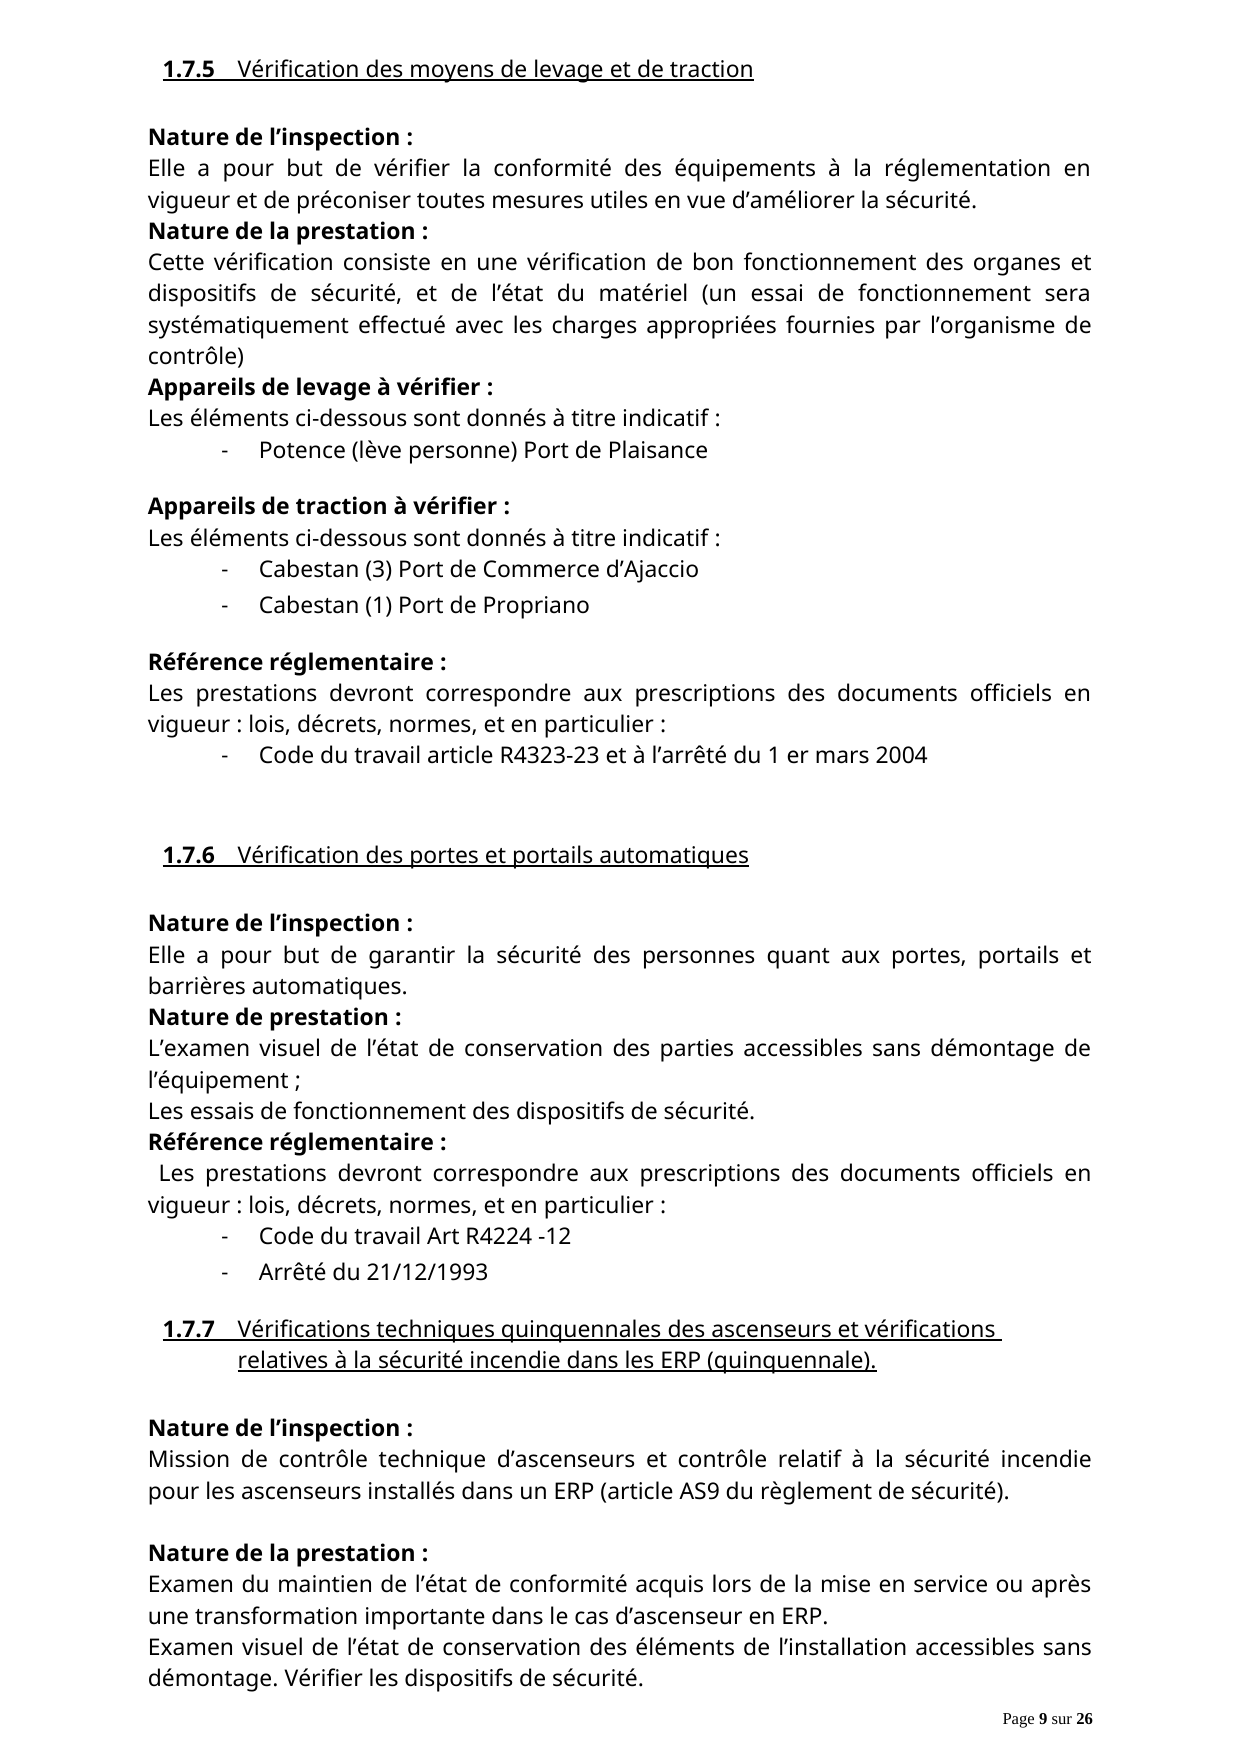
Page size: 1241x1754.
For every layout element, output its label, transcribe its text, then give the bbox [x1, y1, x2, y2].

text Nature de prestation : [148, 1001, 1092, 1032]
text Appareils de traction à vérifier : [148, 490, 1092, 522]
text Nature de l’inspection : [148, 907, 1092, 939]
text Les prestations devront correspondre aux prescriptions des documents officiels en vigueur : lois, décrets, normes, et en particulier : [148, 677, 1092, 739]
text Examen visuel de l’état de conservation des éléments de l’installation accessibles sans démontage. Vérifier les dispositifs de sécurité. [148, 1631, 1092, 1693]
subtitle Vérification des moyens de levage et de traction [162, 53, 1092, 84]
text Référence réglementaire : [148, 646, 1092, 677]
text Les prestations devront correspondre aux prescriptions des documents officiels en vigueur : lois, décrets, normes, et en particulier : [148, 1157, 1092, 1220]
text L’examen visuel de l’état de conservation des parties accessibles sans démontage de l’équipement ; [148, 1032, 1092, 1095]
list Potence (lève personne) Port de Plaisance [221, 433, 1092, 465]
text Les essais de fonctionnement des dispositifs de sécurité. [148, 1095, 1092, 1126]
subtitle Vérification des portes et portails automatiques [162, 839, 1092, 870]
text Les éléments ci-dessous sont donnés à titre indicatif : [148, 402, 1092, 433]
list Code du travail article R4323-23 et à l’arrêté du 1 er mars 2004 [221, 739, 1092, 771]
list Cabestan (3) Port de Commerce d’Ajaccio [221, 553, 1092, 584]
text Nature de l’inspection : [148, 1412, 1092, 1443]
text Nature de la prestation : [148, 1537, 1092, 1568]
list Code du travail Art R4224 -12 [221, 1220, 1092, 1251]
text Cette vérification consiste en une vérification de bon fonctionnement des organes et dispositifs de sécurité, et de l’état du matériel (un essai de fonctionnement sera systématiquement effectué avec les charges appropriées fournies par l’organisme de contrôle) [148, 246, 1092, 371]
text Elle a pour but de vérifier la conformité des équipements à la réglementation en vigueur et de préconiser toutes mesures utiles en vue d’améliorer la sécurité. [148, 152, 1092, 215]
text Référence réglementaire : [148, 1126, 1092, 1157]
list Arrêté du 21/12/1993 [221, 1256, 1092, 1287]
subtitle Vérifications techniques quinquennales des ascenseurs et vérifications relatives à la sécurité incendie dans les ERP (quinquennale). [162, 1313, 1092, 1375]
text Les éléments ci-dessous sont donnés à titre indicatif : [148, 522, 1092, 553]
text Mission de contrôle technique d’ascenseurs et contrôle relatif à la sécurité incendie pour les ascenseurs installés dans un ERP (article AS9 du règlement de sécurité). [148, 1443, 1092, 1506]
text Nature de l’inspection : [148, 121, 1092, 152]
list Cabestan (1) Port de Propriano [221, 589, 1092, 620]
text Nature de la prestation : [148, 215, 1092, 246]
text Appareils de levage à vérifier : [148, 371, 1092, 402]
text Examen du maintien de l’état de conformité acquis lors de la mise en service ou après une transformation importante dans le cas d’ascenseur en ERP. [148, 1568, 1092, 1631]
text Elle a pour but de garantir la sécurité des personnes quant aux portes, portails et barrières automatiques. [148, 939, 1092, 1001]
